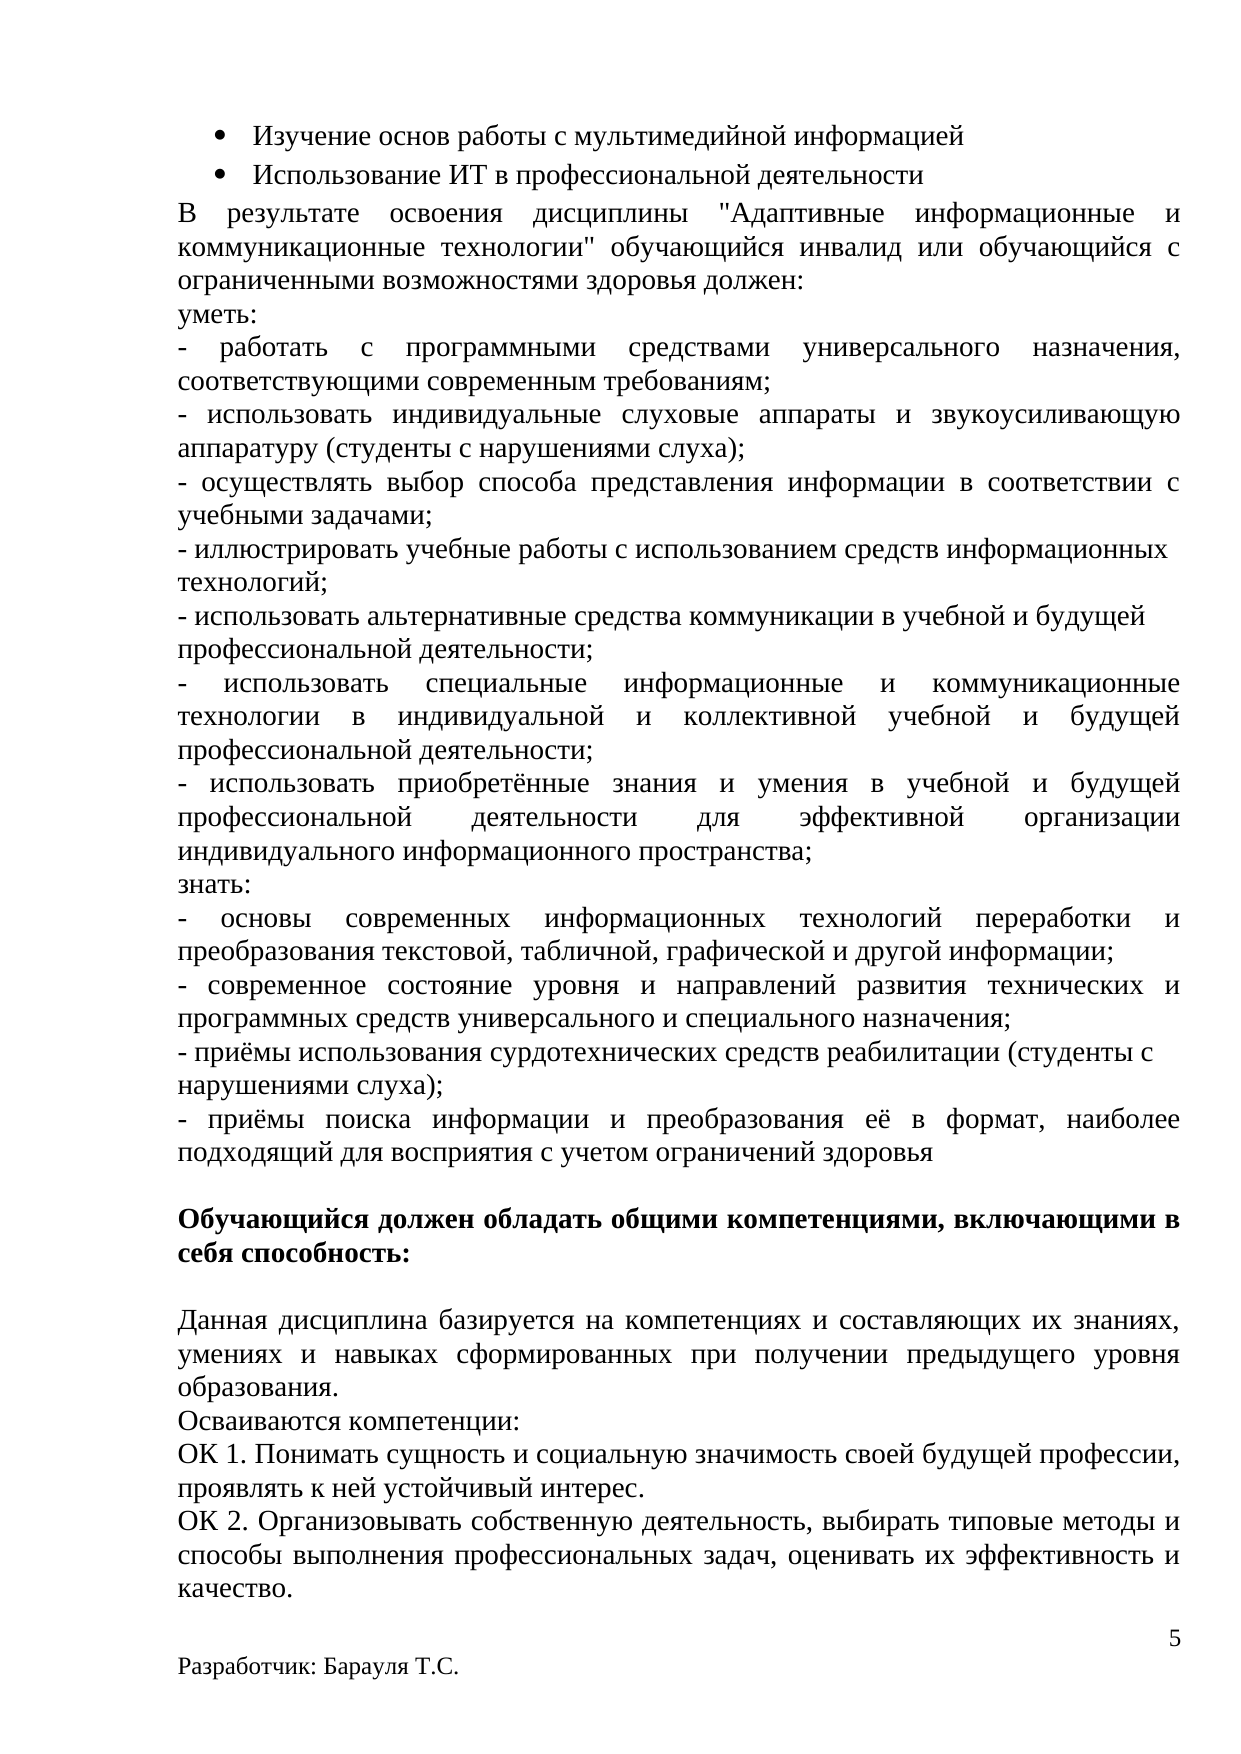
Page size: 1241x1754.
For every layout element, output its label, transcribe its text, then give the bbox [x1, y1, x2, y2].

text - работать с программными средствами универсального назначения, соответствующими современным требованиям; [177, 329, 1181, 397]
text технологий; [177, 564, 1181, 598]
text В результате освоения дисциплины "Адаптивные информационные и коммуникационные технологии" обучающийся инвалид или обучающийся с ограниченными возможностями здоровья должен: [177, 195, 1181, 296]
text ОК 1. Понимать сущность и социальную значимость своей будущей профессии, проявлять к ней устойчивый интерес. [177, 1436, 1181, 1503]
text ОК 2. Организовывать собственную деятельность, выбирать типовые методы и способы выполнения профессиональных задач, оценивать их эффективность и качество. [177, 1503, 1181, 1604]
text - иллюстрировать учебные работы с использованием средств информационных [177, 531, 1181, 564]
list Использование ИТ в профессиональной деятельности [215, 157, 1181, 190]
text профессиональной деятельности; [177, 631, 1181, 665]
text - использовать приобретённые знания и умения в учебной и будущей профессиональной деятельности для эффективной организации индивидуального информационного пространства; [177, 766, 1181, 866]
text - использовать специальные информационные и коммуникационные технологии в индивидуальной и коллективной учебной и будущей профессиональной деятельности; [177, 665, 1181, 766]
text - современное состояние уровня и направлений развития технических и программных средств универсального и специального назначения; [177, 967, 1181, 1034]
text нарушениями слуха); [177, 1067, 1181, 1101]
text - приёмы поиска информации и преобразования её в формат, наиболее подходящий для восприятия с учетом ограничений здоровья [177, 1101, 1181, 1168]
text Обучающийся должен обладать общими компетенциями, включающими в себя способность: [177, 1202, 1181, 1269]
text - использовать альтернативные средства коммуникации в учебной и будущей [177, 598, 1181, 631]
text - основы современных информационных технологий переработки и преобразования текстовой, табличной, графической и другой информации; [177, 900, 1181, 967]
text уметь: [177, 296, 1181, 329]
text Осваиваются компетенции: [177, 1403, 1181, 1436]
text Данная дисциплина базируется на компетенциях и составляющих их знаниях, умениях и навыках сформированных при получении предыдущего уровня образования. [177, 1302, 1181, 1403]
text - приёмы использования сурдотехнических средств реабилитации (студенты с [177, 1034, 1181, 1067]
text - использовать индивидуальные слуховые аппараты и звукоусиливающую аппаратуру (студенты с нарушениями слуха); [177, 397, 1181, 464]
list Изучение основ работы с мультимедийной информацией [215, 118, 1181, 152]
text знать: [177, 866, 1181, 900]
text - осуществлять выбор способа представления информации в соответствии с учебными задачами; [177, 464, 1181, 531]
